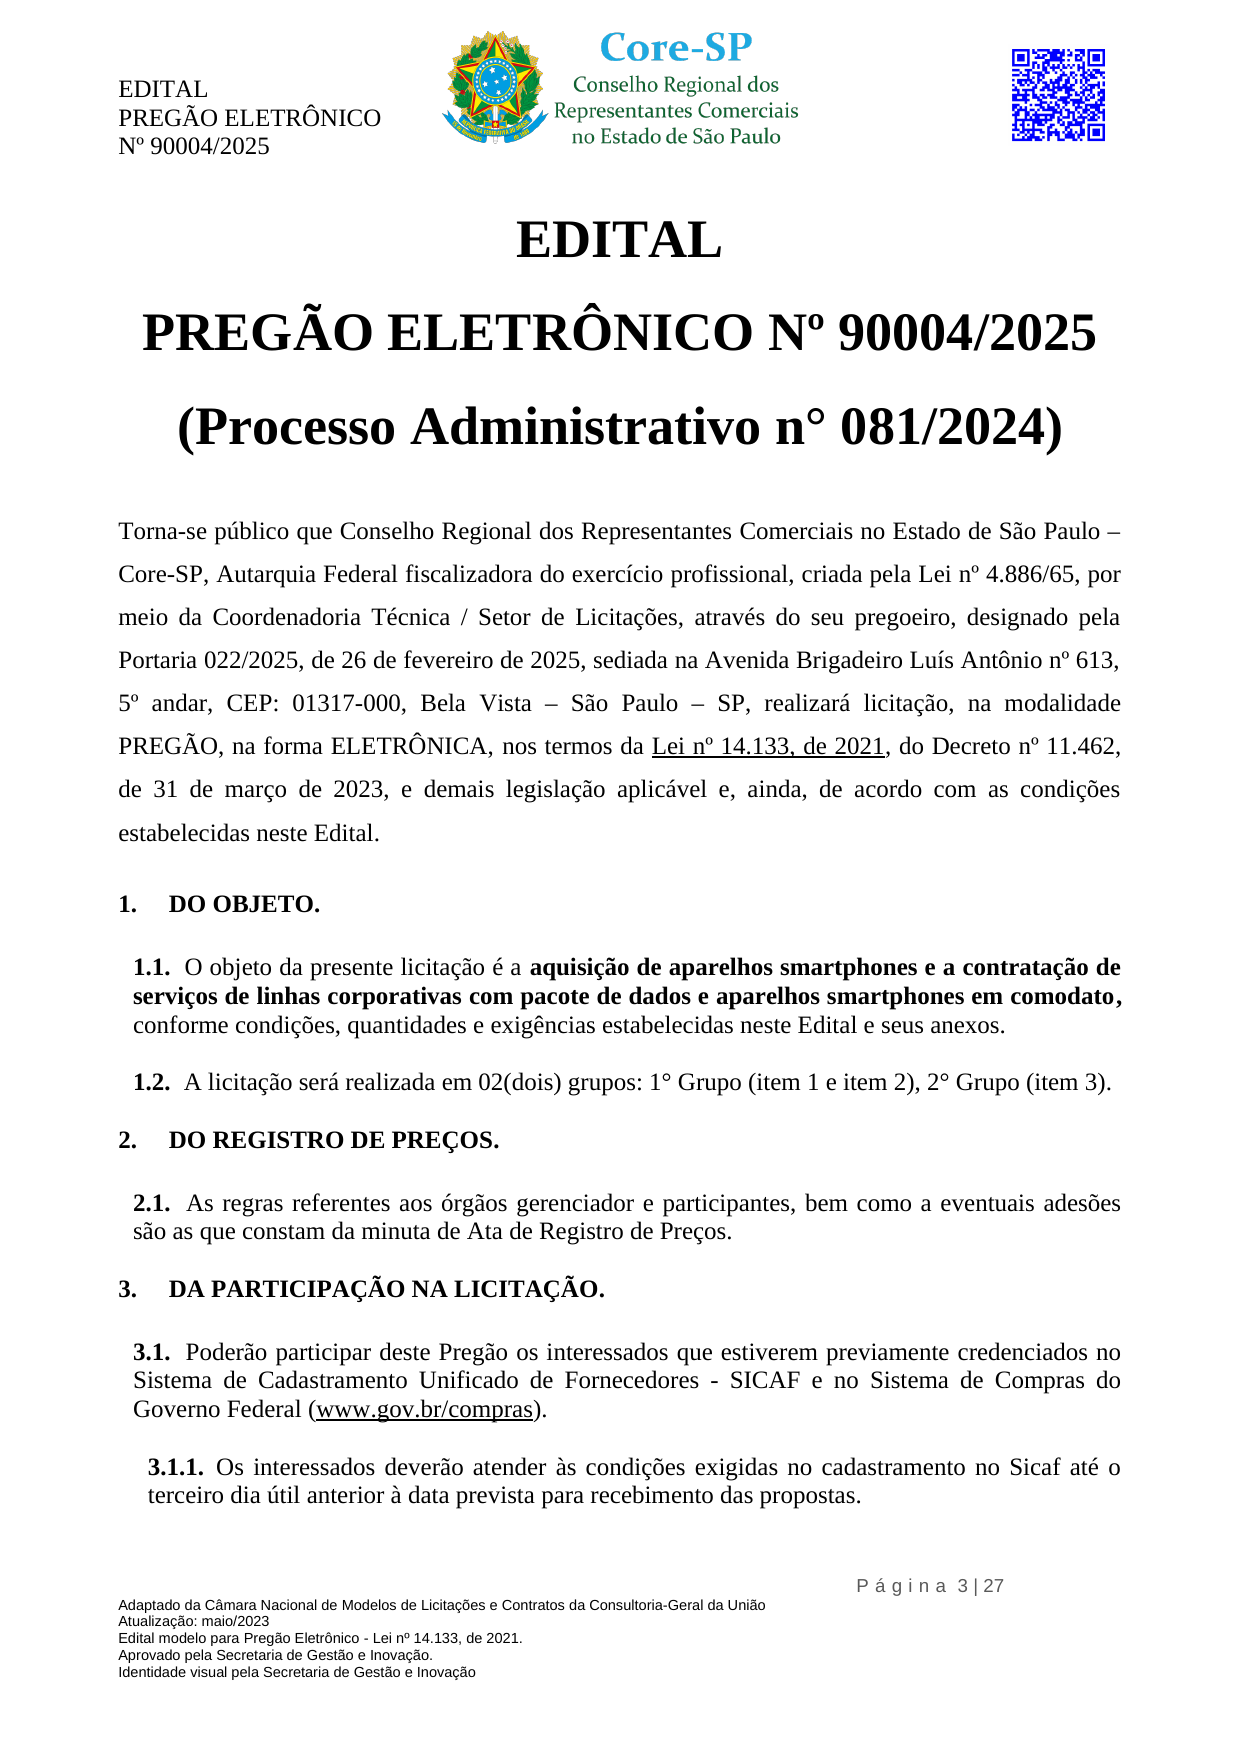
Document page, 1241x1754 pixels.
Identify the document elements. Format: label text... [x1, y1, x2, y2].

text Poderão participar deste Pregão os interessados que estiverem previamente credenciados no Sistema de Cadastramento Unificado de Fornecedores - SICAF e no Sistema de Compras do Governo Federal (www.gov.br/compras). [133, 1337, 1122, 1423]
text DA PARTICIPAÇÃO NA LICITAÇÃO. [118, 1274, 1122, 1303]
text DO REGISTRO DE PREÇOS. [118, 1125, 1122, 1154]
text EDITAL [118, 207, 1122, 269]
text Os interessados deverão atender às condições exigidas no cadastramento no Sicaf até o terceiro dia útil anterior à data prevista para recebimento das propostas. [148, 1452, 1122, 1509]
text DO OBJETO. [118, 889, 1122, 918]
text (Processo Administrativo n° 081/2024) [118, 394, 1122, 456]
text Torna-se público que Conselho Regional dos Representantes Comerciais no Estado de São Paulo – Core-SP, Autarquia Federal fiscalizadora do exercício profissional, criada pela Lei nº 4.886/65, por meio da Coordenadoria Técnica / Setor de Licitações, através do seu pregoeiro, designado pela Portaria 022/2025, de 26 de fevereiro de 2025, sediada na Avenida Brigadeiro Luís Antônio nº 613, 5º andar, CEP: 01317-000, Bela Vista – São Paulo – SP, realizará licitação, na modalidade PREGÃO, na forma ELETRÔNICA, nos termos da Lei nº 14.133, de 2021, do Decreto nº 11.462, de 31 de março de 2023, e demais legislação aplicável e, ainda, de acordo com as condições estabelecidas neste Edital. [118, 516, 1122, 846]
picture [1007, 44, 1110, 146]
picture [436, 27, 804, 148]
text O objeto da presente licitação é a aquisição de aparelhos smartphones e a contratação de serviços de linhas corporativas com pacote de dados e aparelhos smartphones em comodato, conforme condições, quantidades e exigências estabelecidas neste Edital e seus anexos. [133, 952, 1122, 1039]
text PREGÃO ELETRÔNICO Nº 90004/2025 [118, 300, 1122, 362]
text A licitação será realizada em 02(dois) grupos: 1° Grupo (item 1 e item 2), 2° Grupo (item 3). [133, 1067, 1122, 1096]
text As regras referentes aos órgãos gerenciador e participantes, bem como a eventuais adesões são as que constam da minuta de Ata de Registro de Preços. [133, 1188, 1122, 1245]
